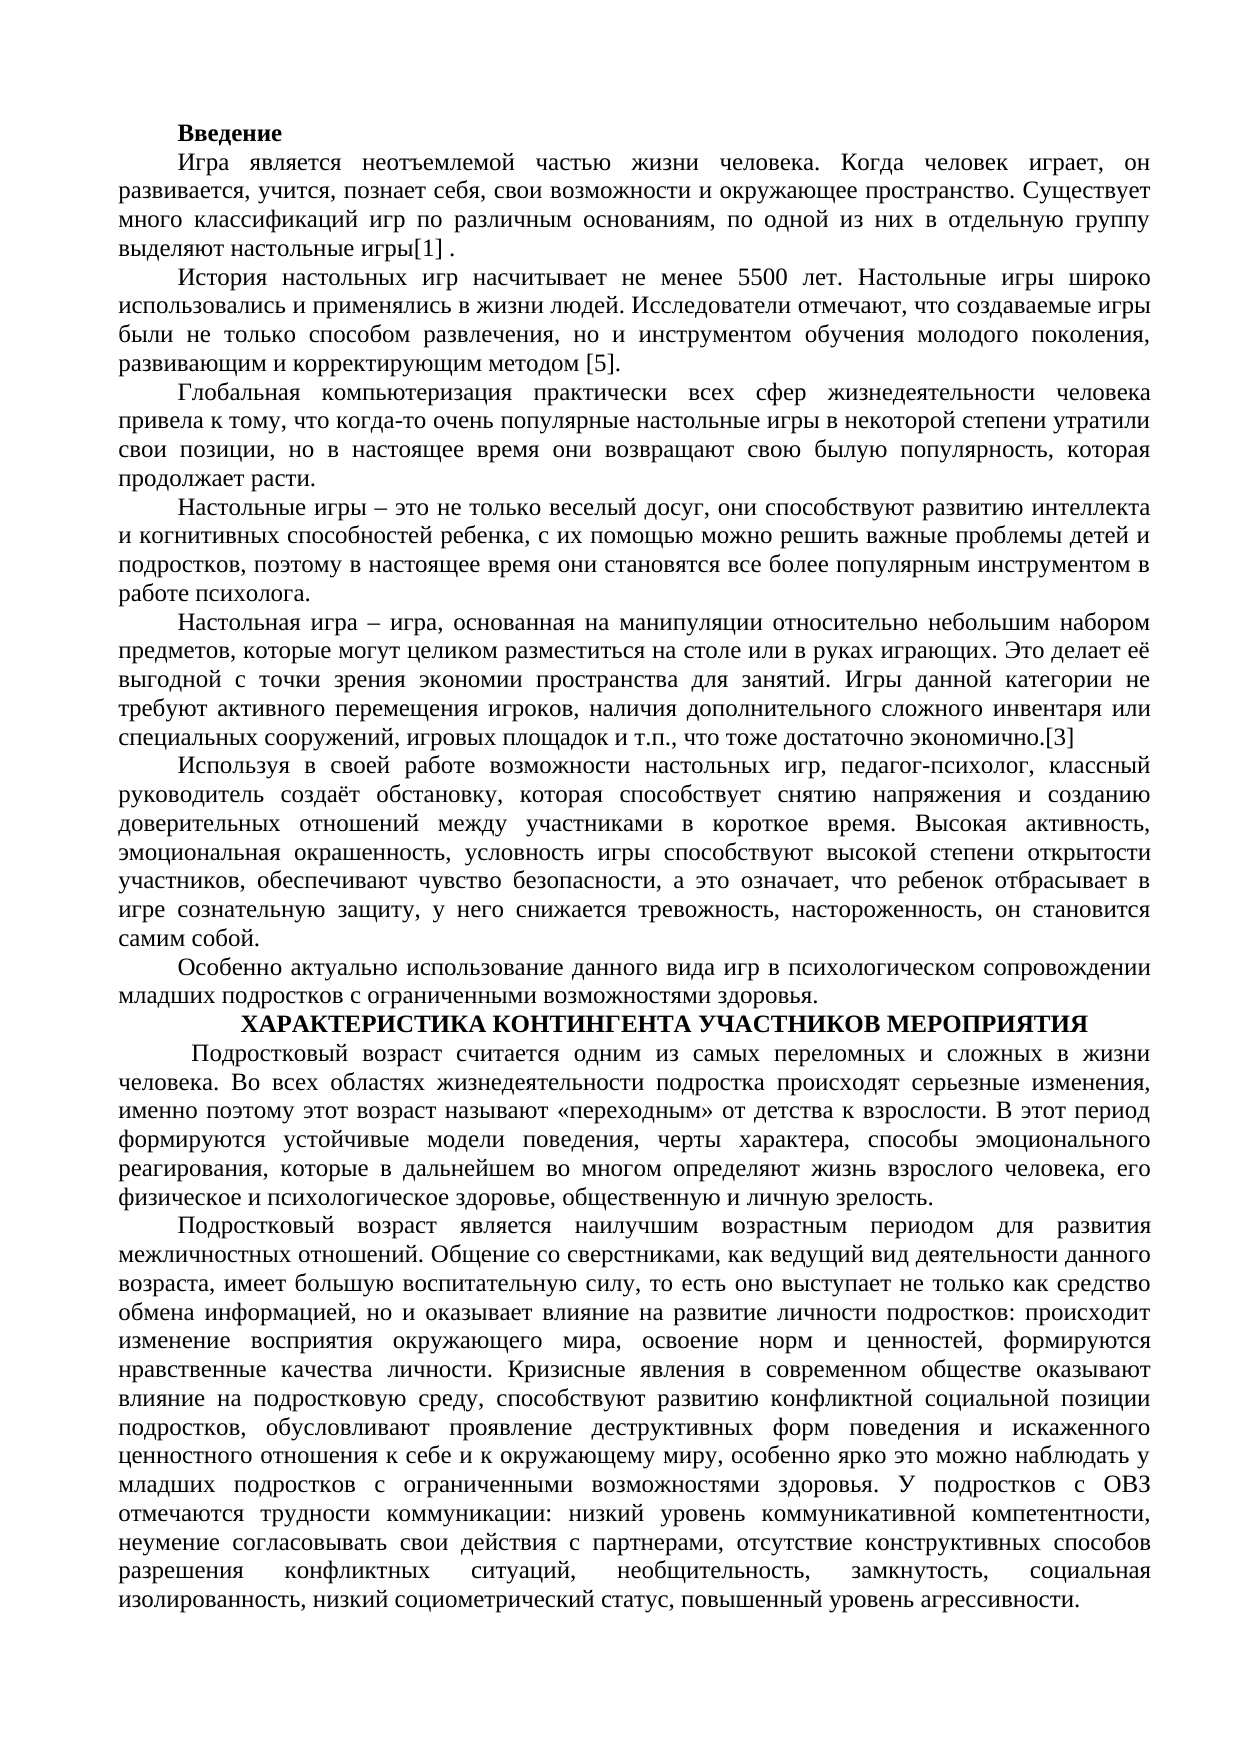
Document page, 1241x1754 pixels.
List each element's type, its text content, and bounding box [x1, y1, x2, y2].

text Настольная игра – игра, основанная на манипуляции относительно небольшим набором предметов, которые могут целиком разместиться на столе или в руках играющих. Это делает её выгодной с точки зрения экономии пространства для занятий. Игры данной категории не требуют активного перемещения игроков, наличия дополнительного сложного инвентаря или специальных сооружений, игровых площадок и т.п., что тоже достаточно экономично.[3] [118, 607, 1152, 751]
text Игра является неотъемлемой частью жизни человека. Когда человек играет, он развивается, учится, познает себя, свои возможности и окружающее пространство. Существует много классификаций игр по различным основаниям, по одной из них в отдельную группу выделяют настольные игры[1] . [118, 147, 1152, 262]
text Настольные игры – это не только веселый досуг, они способствуют развитию интеллекта и когнитивных способностей ребенка, с их помощью можно решить важные проблемы детей и подростков, поэтому в настоящее время они становятся все более популярным инструментом в работе психолога. [118, 492, 1152, 607]
text ХАРАКТЕРИСТИКА КОНТИНГЕНТА УЧАСТНИКОВ МЕРОПРИЯТИЯ [118, 1009, 1152, 1038]
text Глобальная компьютеризация практически всех сфер жизнедеятельности человека привела к тому, что когда-то очень популярные настольные игры в некоторой степени утратили свои позиции, но в настоящее время они возвращают свою былую популярность, которая продолжает расти. [118, 377, 1152, 492]
text Введение [118, 118, 1152, 147]
text Подростковый возраст является наилучшим возрастным периодом для развития межличностных отношений. Общение со сверстниками, как ведущий вид деятельности данного возраста, имеет большую воспитательную силу, то есть оно выступает не только как средство обмена информацией, но и оказывает влияние на развитие личности подростков: происходит изменение восприятия окружающего мира, освоение норм и ценностей, формируются нравственные качества личности. Кризисные явления в современном обществе оказывают влияние на подростковую среду, способствуют развитию конфликтной социальной позиции подростков, обусловливают проявление деструктивных форм поведения и искаженного ценностного отношения к себе и к окружающему миру, особенно ярко это можно наблюдать у младших подростков с ограниченными возможностями здоровья. У подростков с ОВЗ отмечаются трудности коммуникации: низкий уровень коммуникативной компетентности, неумение согласовывать свои действия с партнерами, отсутствие конструктивных способов разрешения конфликтных ситуаций, необщительность, замкнутость, социальная изолированность, низкий социометрический статус, повышенный уровень агрессивности. [118, 1211, 1152, 1613]
text Особенно актуально использование данного вида игр в психологическом сопровождении младших подростков с ограниченными возможностями здоровья. [118, 952, 1152, 1009]
text История настольных игр насчитывает не менее 5500 лет. Настольные игры широко использовались и применялись в жизни людей. Исследователи отмечают, что создаваемые игры были не только способом развлечения, но и инструментом обучения молодого поколения, развивающим и корректирующим методом [5]. [118, 262, 1152, 377]
text Используя в своей работе возможности настольных игр, педагог-психолог, классный руководитель создаёт обстановку, которая способствует снятию напряжения и созданию доверительных отношений между участниками в короткое время. Высокая активность, эмоциональная окрашенность, условность игры способствуют высокой степени открытости участников, обеспечивают чувство безопасности, а это означает, что ребенок отбрасывает в игре сознательную защиту, у него снижается тревожность, настороженность, он становится самим собой. [118, 751, 1152, 952]
text Подростковый возраст считается одним из самых переломных и сложных в жизни человека. Во всех областях жизнедеятельности подростка происходят серьезные изменения, именно поэтому этот возраст называют «переходным» от детства к взрослости. В этот период формируются устойчивые модели поведения, черты характера, способы эмоционального реагирования, которые в дальнейшем во многом определяют жизнь взрослого человека, его физическое и психологическое здоровье, общественную и личную зрелость. [118, 1038, 1152, 1211]
